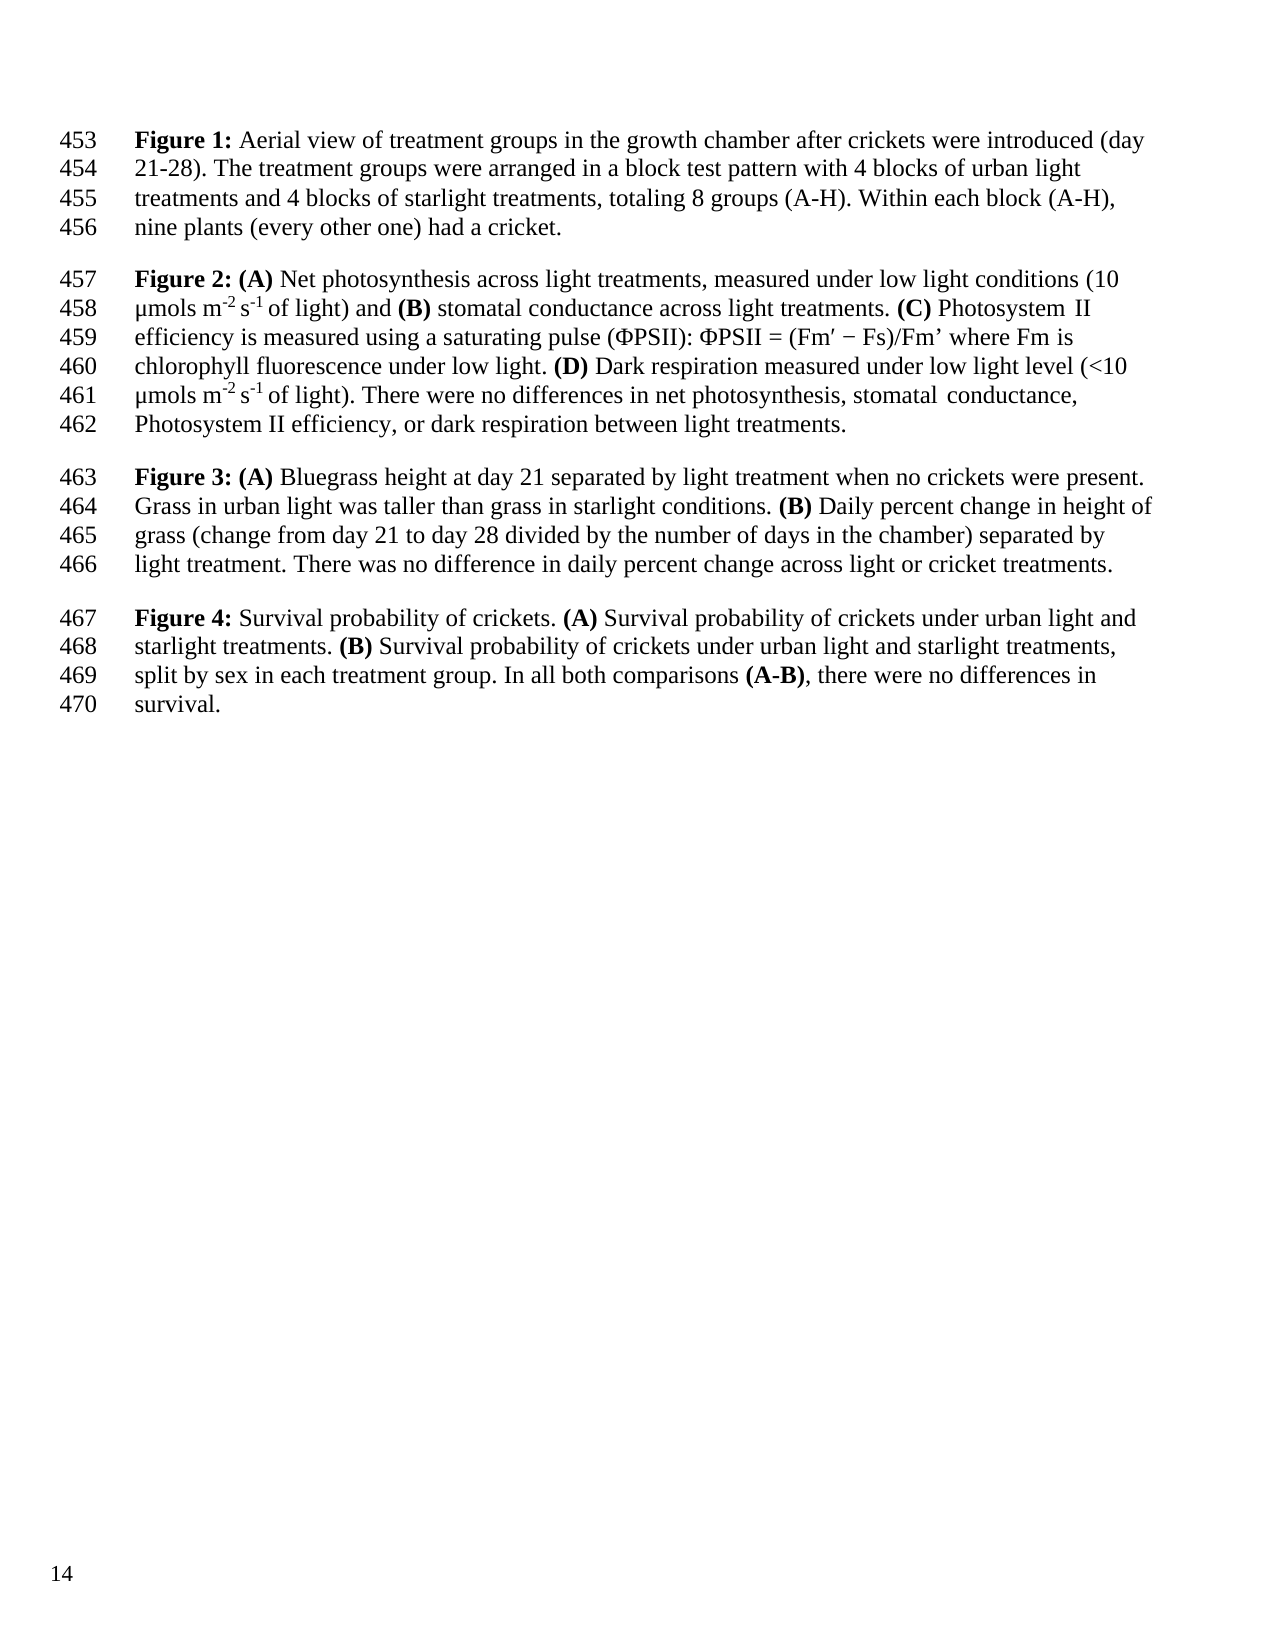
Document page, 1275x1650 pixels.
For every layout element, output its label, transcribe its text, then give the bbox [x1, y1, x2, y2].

list Photosystem II efficiency, or dark respiration between light treatments. [59, 409, 1164, 438]
list chlorophyll fluorescence under low light. (D) Dark respiration measured under low light level (<10 [59, 351, 1164, 380]
list Grass in urban light was taller than grass in starlight conditions. (B) Daily percent change in height of [59, 491, 1164, 520]
list Figure 3: (A) Bluegrass height at day 21 separated by light treatment when no crickets were present. [59, 463, 1164, 491]
list survival. [59, 689, 1164, 718]
list grass (change from day 21 to day 28 divided by the number of days in the chamber) separated by [59, 520, 1164, 549]
list nine plants (every other one) had a cricket. [59, 212, 1164, 240]
list Figure 4: Survival probability of crickets. (A) Survival probability of crickets under urban light and [59, 603, 1164, 632]
list μmols m-2 s-1 of light) and (B) stomatal conductance across light treatments. (C) Photosystem II [59, 294, 1164, 322]
list starlight treatments. (B) Survival probability of crickets under urban light and starlight treatments, [59, 632, 1164, 660]
list Figure 2: (A) Net photosynthesis across light treatments, measured under low light conditions (10 [59, 265, 1164, 294]
list treatments and 4 blocks of starlight treatments, totaling 8 groups (A-H). Within each block (A-H), [59, 183, 1164, 211]
list light treatment. There was no difference in daily percent change across light or cricket treatments. [59, 549, 1164, 578]
list split by sex in each treatment group. In all both comparisons (A-B), there were no differences in [59, 661, 1164, 689]
list 21-28). The treatment groups were arranged in a block test pattern with 4 blocks of urban light [59, 154, 1164, 182]
list μmols m-2 s-1 of light). There were no differences in net photosynthesis, stomatal conductance, [59, 380, 1164, 409]
list efficiency is measured using a saturating pulse (ΦPSII): ΦPSII = (Fm′ − Fs)/Fm’ where Fm is [59, 323, 1164, 351]
list Figure 1: Aerial view of treatment groups in the growth chamber after crickets were introduced (day [59, 125, 1164, 154]
